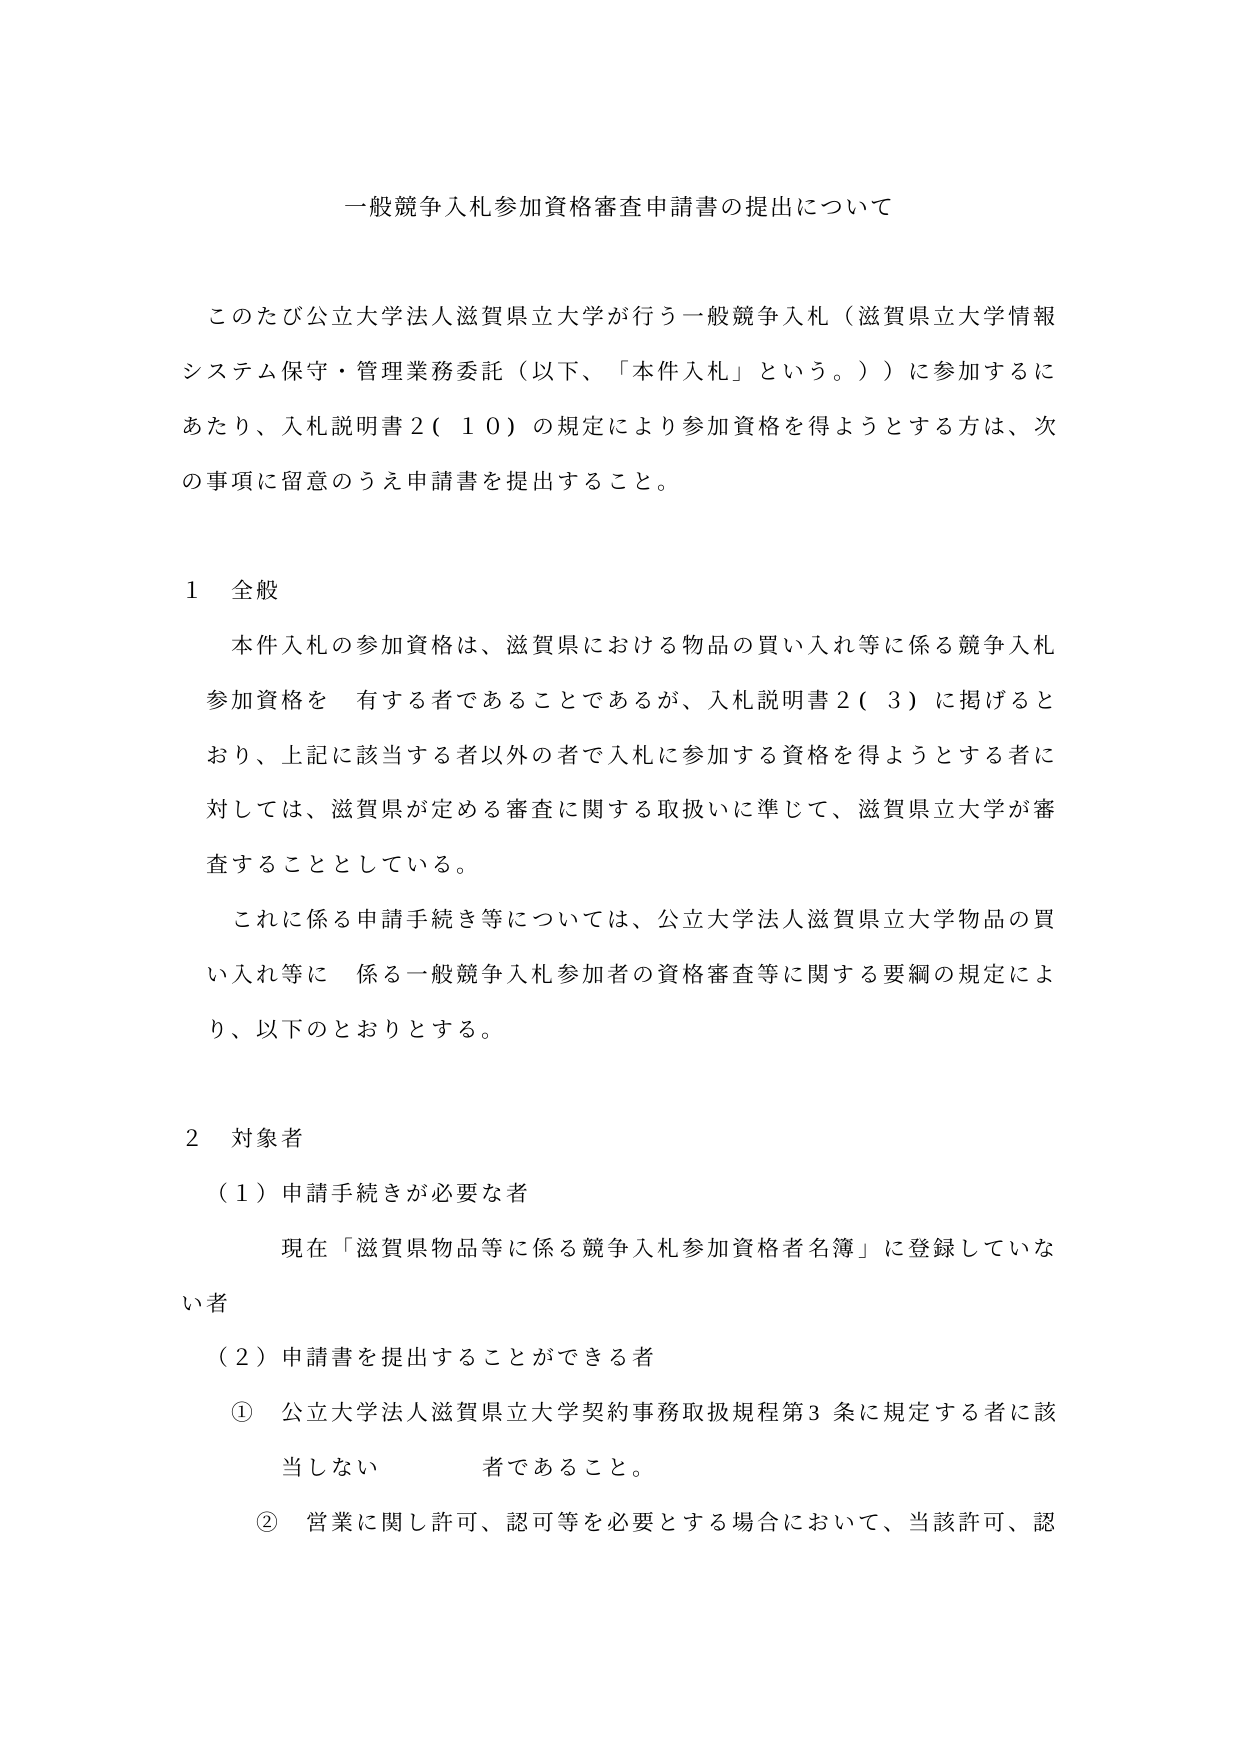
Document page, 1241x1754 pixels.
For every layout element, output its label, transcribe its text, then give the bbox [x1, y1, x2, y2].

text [181, 1493, 1059, 1548]
text 一般競争入札参加資格審査申請書の提出について [181, 178, 1059, 233]
text １ 全般 [181, 562, 1059, 617]
text 本件入札の参加資格は、滋賀県における物品の買い入れ等に係る競争入札参加資格を 有する者であることであるが、入札説明書２(３)に掲げるとおり、上記に該当する者以外の者で入札に参加する資格を得ようとする者に対しては、滋賀県が定める審査に関する取扱いに準じて、滋賀県立大学が審査することとしている。 [181, 617, 1059, 891]
text （１）申請手続きが必要な者 [181, 1164, 1059, 1219]
text これに係る申請手続き等については、公立大学法人滋賀県立大学物品の買い入れ等に 係る一般競争入札参加者の資格審査等に関する要綱の規定により、以下のとおりとする。 [181, 891, 1059, 1055]
text ① 公立大学法人滋賀県立大学契約事務取扱規程第3条に規定する者に該当しない 者であること。 [181, 1384, 1059, 1493]
text （２）申請書を提出することができる者 [181, 1329, 1059, 1384]
text このたび公立大学法人滋賀県立大学が行う一般競争入札（滋賀県立大学情報システム保守・管理業務委託（以下、「本件入札」という。））に参加するにあたり、入札説明書２(１０)の規定により参加資格を得ようとする方は、次の事項に留意のうえ申請書を提出すること。 [181, 288, 1059, 507]
text 現在「滋賀県物品等に係る競争入札参加資格者名簿」に登録していない者 [181, 1219, 1059, 1329]
text ２ 対象者 [181, 1110, 1059, 1164]
